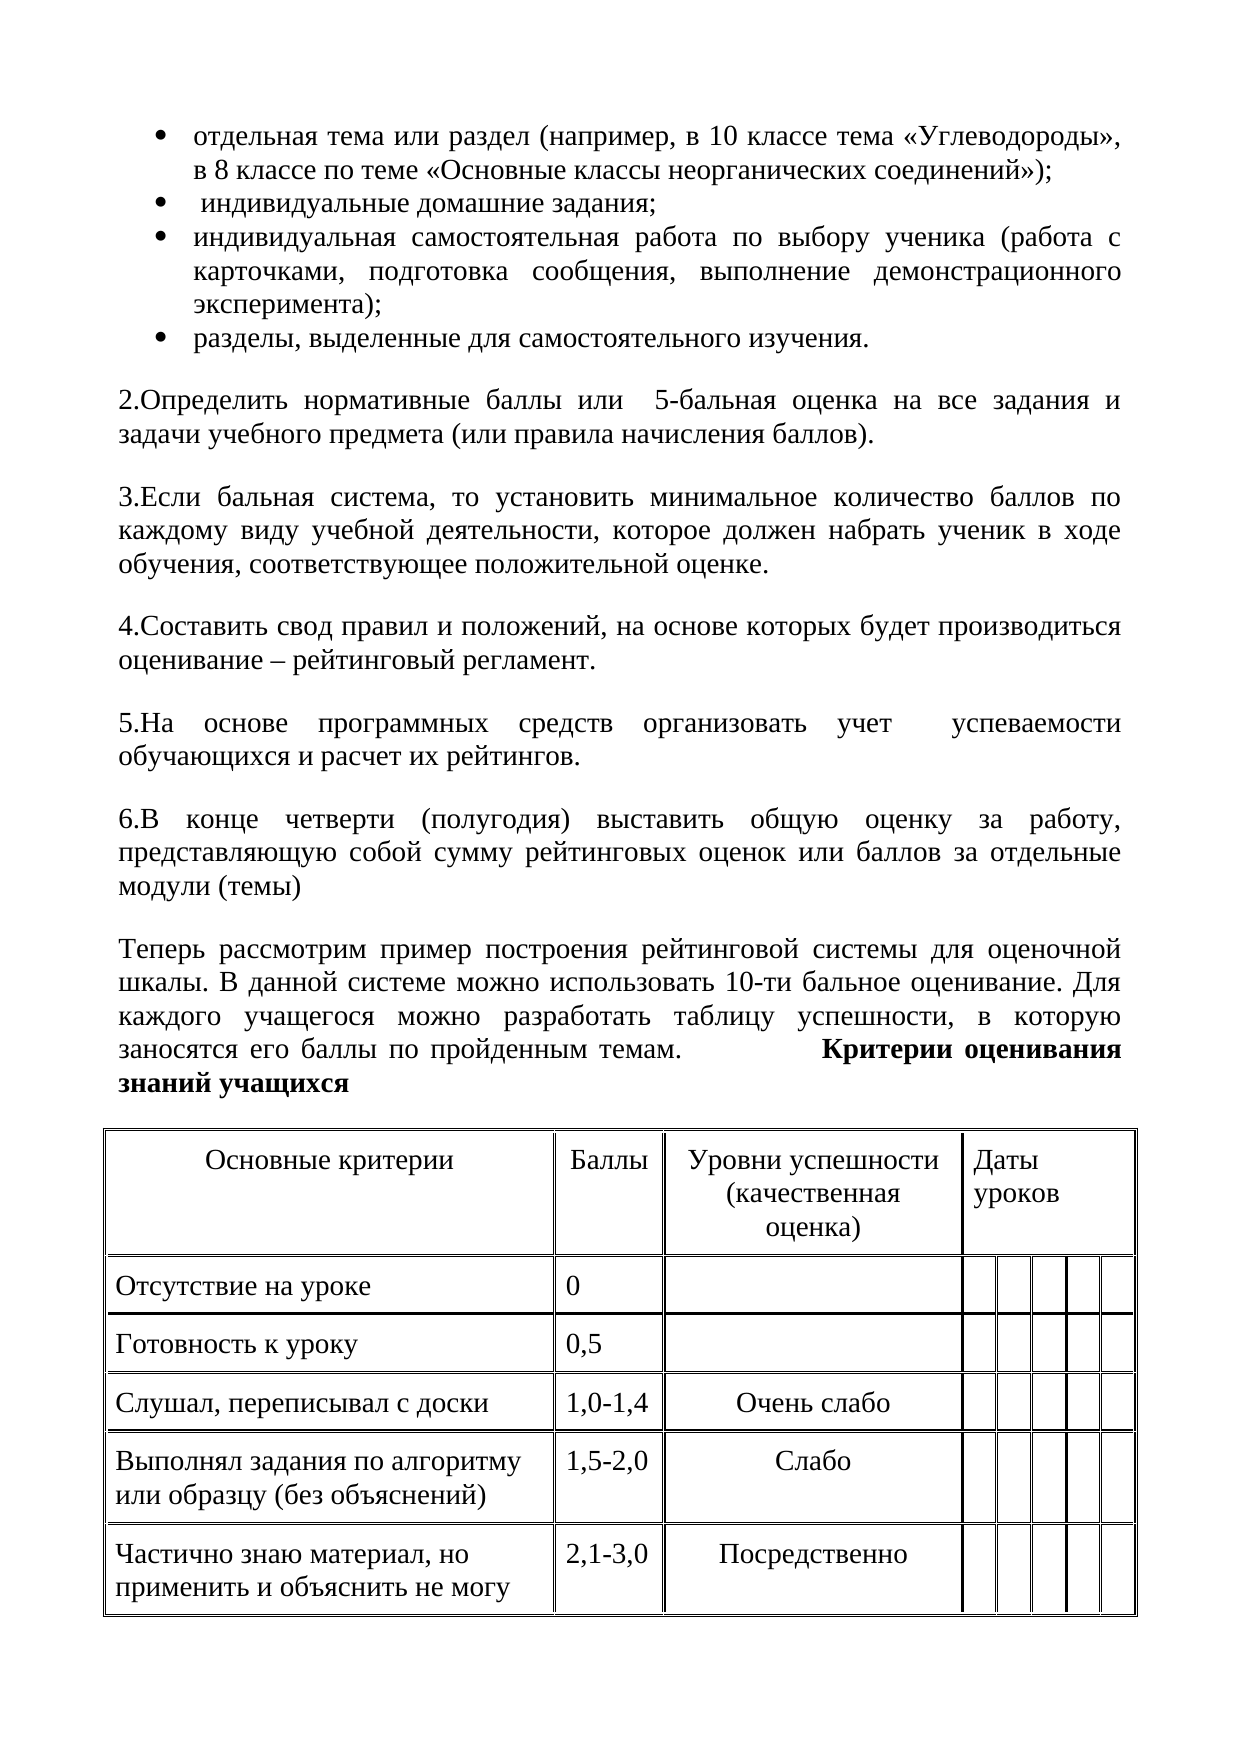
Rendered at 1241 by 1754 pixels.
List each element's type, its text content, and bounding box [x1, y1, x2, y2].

table_header Основные критерии [106, 1131, 554, 1253]
table_cell Слабо [666, 1433, 961, 1522]
table_cell [964, 1374, 995, 1429]
table_cell [666, 1257, 961, 1312]
table_cell [964, 1257, 995, 1312]
list индивидуальные домашние задания; [156, 185, 1122, 219]
table_cell [1033, 1257, 1065, 1312]
table_cell 0 [556, 1257, 662, 1312]
list отдельная тема или раздел (например, в 10 классе тема «Углеводороды», в 8 классе по теме «Основные классы неорганических соединений»); [156, 118, 1122, 185]
table_cell [997, 1525, 1031, 1614]
table_cell [1101, 1522, 1136, 1614]
table_cell [666, 1315, 961, 1371]
table_cell Очень слабо [666, 1374, 961, 1429]
table_cell 1,0-1,4 [556, 1374, 662, 1429]
table_cell Посредственно [664, 1525, 962, 1614]
table_cell [1068, 1257, 1099, 1312]
text 2.Определить нормативные баллы или 5-бальная оценка на все задания и задачи учебного предмета (или правила начисления баллов). [118, 382, 1122, 449]
table_cell [998, 1257, 1030, 1312]
table_cell 2,1-3,0 [555, 1522, 664, 1614]
table_cell [1033, 1374, 1065, 1429]
table_cell [1033, 1315, 1065, 1371]
table_header Даты уроков [962, 1131, 1134, 1253]
table_cell [964, 1315, 995, 1371]
table_cell 0,5 [556, 1315, 662, 1371]
table_cell Отсутствие на уроке [106, 1254, 553, 1312]
table_cell [1068, 1433, 1099, 1522]
table_cell Слушал, переписывал с доски [104, 1371, 554, 1429]
table_header Баллы [555, 1129, 664, 1253]
table_cell [1033, 1433, 1065, 1522]
table_cell [962, 1525, 997, 1614]
table_cell [998, 1315, 1030, 1371]
table_cell [964, 1433, 995, 1522]
table_cell [1102, 1429, 1135, 1522]
table_cell [1068, 1374, 1099, 1429]
table_cell Готовность к уроку [106, 1312, 553, 1371]
table_cell [1101, 1371, 1136, 1429]
list индивидуальная самостоятельная работа по выбору ученика (работа с карточками, подготовка сообщения, выполнение демонстрационного эксперимента); [156, 219, 1122, 320]
table_cell [1102, 1312, 1134, 1371]
table_cell [998, 1433, 1030, 1522]
table_cell [998, 1374, 1030, 1429]
table_cell [1068, 1315, 1099, 1371]
table_cell Выполнял задания по алгоритму или образцу (без объяснений) [106, 1429, 553, 1522]
text Теперь рассмотрим пример построения рейтинговой системы для оценочной шкалы. В данной системе можно использовать 10-ти бальное оценивание. Для каждого учащегося можно разработать таблицу успешности, в которую заносятся его баллы по пройденным темам. Критерии оценивания знаний учащихся [118, 931, 1122, 1098]
table_header Уровни успешности (качественная оценка) [664, 1131, 962, 1253]
table_cell Частично знаю материал, но применить и объяснить не могу [104, 1522, 554, 1614]
list разделы, выделенные для самостоятельного изучения. [156, 320, 1122, 353]
table_cell [1102, 1254, 1135, 1312]
text 3.Если бальная система, то установить минимальное количество баллов по каждому виду учебной деятельности, которое должен набрать ученик в ходе обучения, соответствующее положительной оценке. [118, 479, 1122, 579]
table_cell [1031, 1525, 1066, 1614]
text 4.Составить свод правил и положений, на основе которых будет производиться оценивание – рейтинговый регламент. [118, 608, 1122, 676]
table_cell [1066, 1525, 1101, 1614]
text 5.На основе программных средств организовать учет успеваемости обучающихся и расчет их рейтингов. [118, 705, 1122, 772]
table_cell 1,5-2,0 [556, 1433, 662, 1522]
text 6.В конце четверти (полугодия) выставить общую оценку за работу, представляющую собой сумму рейтинговых оценок или баллов за отдельные модули (темы) [118, 801, 1122, 902]
